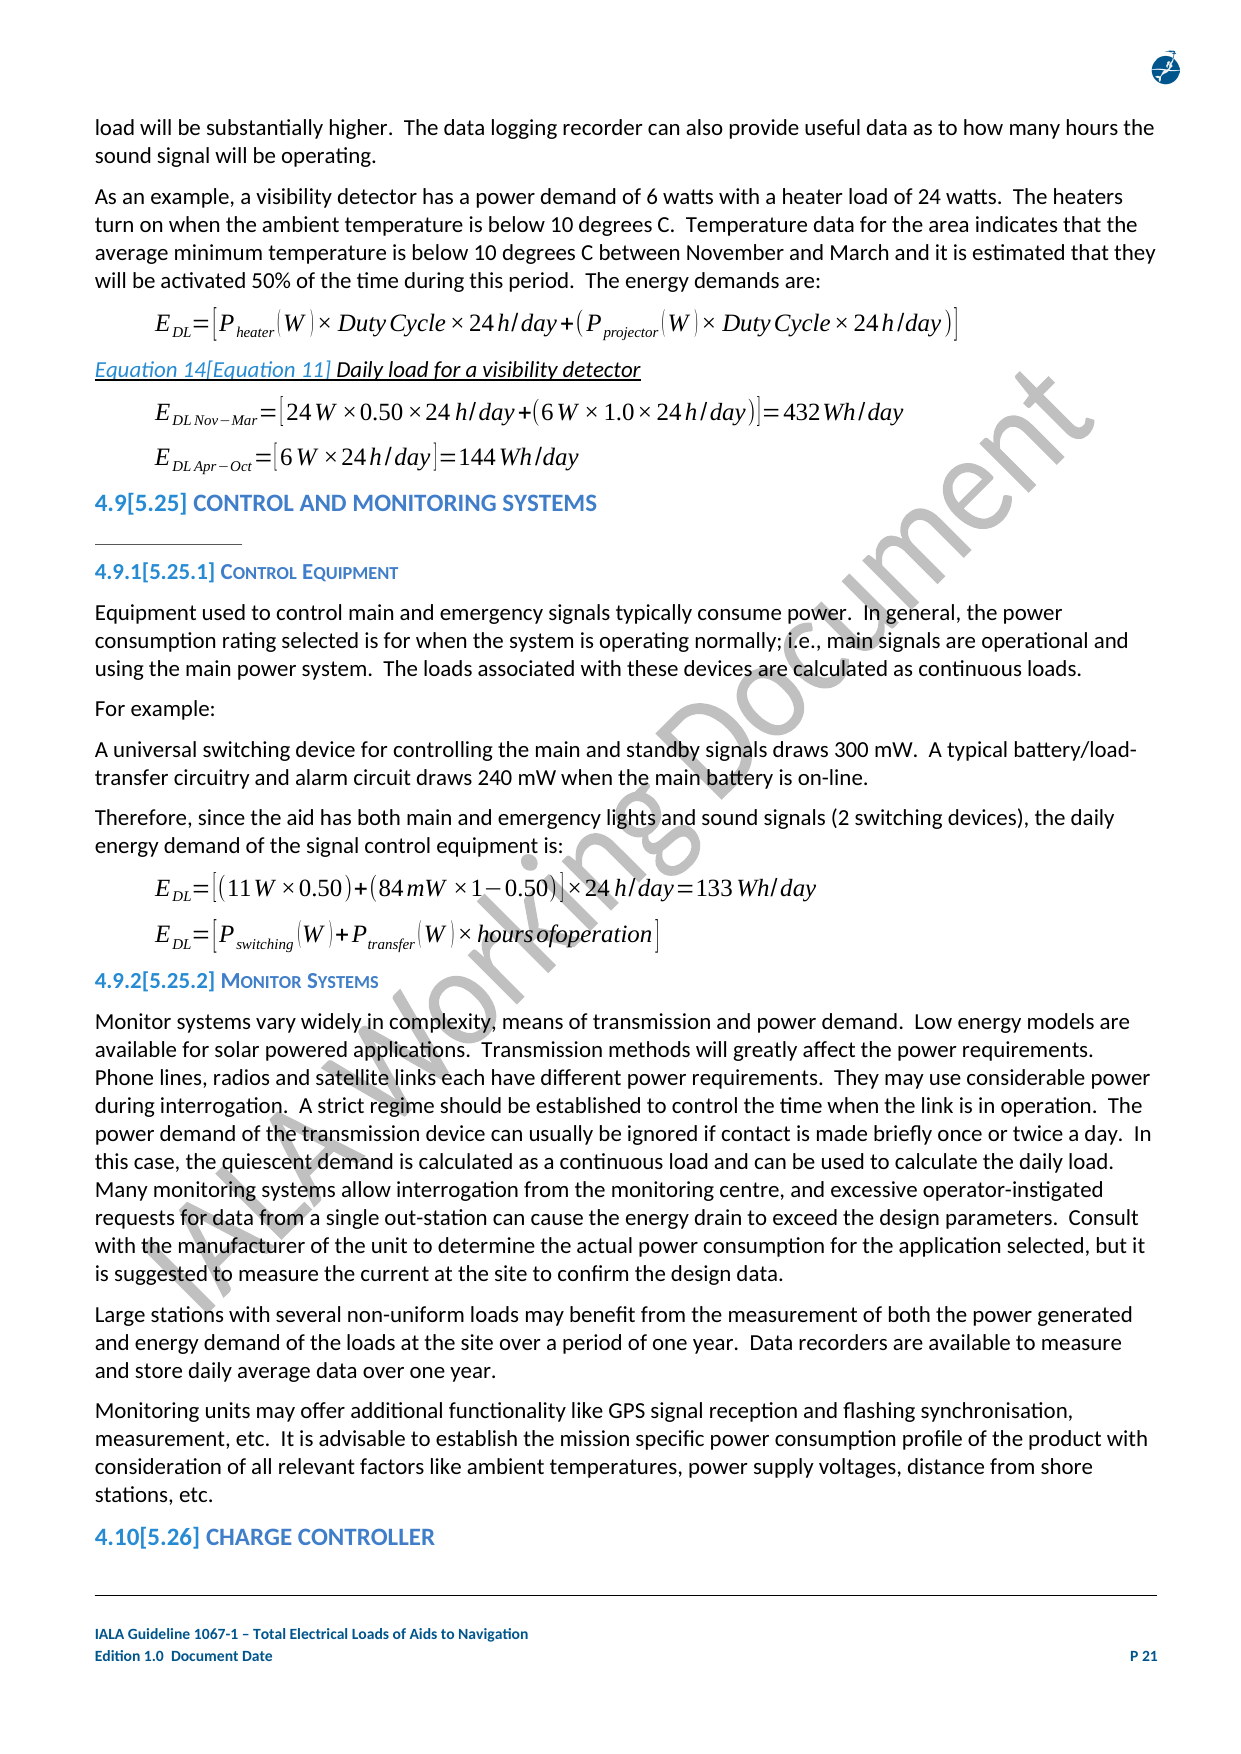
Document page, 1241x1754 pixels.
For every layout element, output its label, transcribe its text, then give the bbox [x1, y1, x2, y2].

picture [1120, 0, 1239, 119]
text Monitor systems vary widely in complexity, means of transmission and power demand. Low energy models are available for solar powered applications. Transmission methods will greatly affect the power requirements. Phone lines, radios and satellite links each have different power requirements. They may use considerable power during interrogation. A strict regime should be established to control the time when the link is in operation. The power demand of the transmission device can usually be ignored if contact is made briefly once or twice a day. In this case, the quiescent demand is calculated as a continuous load and can be used to calculate the daily load. Many monitoring systems allow interrogation from the monitoring centre, and excessive operator-instigated requests for data from a single out-station can cause the energy drain to exceed the design parameters. Consult with the manufacturer of the unit to determine the actual power consumption for the application selected, but it is suggested to measure the current at the site to confirm the design data. [94, 1007, 1157, 1287]
subtitle Control and Monitoring Systems [94, 487, 1157, 518]
text For example: [94, 694, 1157, 722]
text Equipment used to control main and emergency signals typically consume power. In general, the power consumption rating selected is for when the system is operating normally; i.e., main signals are operational and using the main power system. The loads associated with these devices are calculated as continuous loads. [94, 598, 1157, 682]
text Therefore, since the aid has both main and emergency lights and sound signals (2 switching devices), the daily energy demand of the signal control equipment is: [94, 803, 1157, 859]
text Daily load for a visibility detector [94, 355, 1157, 383]
subtitle Control Equipment [94, 557, 1157, 585]
subtitle Monitor Systems [94, 967, 1157, 995]
subtitle Charge Controller [94, 1521, 1157, 1552]
text Large stations with several non-uniform loads may benefit from the measurement of both the power generated and energy demand of the loads at the site over a period of one year. Data recorders are available to measure and store daily average data over one year. [94, 1300, 1157, 1384]
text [94, 113, 1157, 169]
text As an example, a visibility detector has a power demand of 6 watts with a heater load of 24 watts. The heaters turn on when the ambient temperature is below 10 degrees C. Temperature data for the area indicates that the average minimum temperature is below 10 degrees C between November and March and it is estimated that they will be activated 50% of the time during this period. The energy demands are: [94, 182, 1157, 294]
text Monitoring units may offer additional functionality like GPS signal reception and flashing synchronisation, measurement, etc. It is advisable to establish the mission specific power consumption profile of the product with consideration of all relevant factors like ambient temperatures, power supply voltages, distance from shore stations, etc. [94, 1396, 1157, 1508]
text A universal switching device for controlling the main and standby signals draws 300 mW. A typical battery/load-transfer circuitry and alarm circuit draws 240 mW when the main battery is on-line. [94, 735, 1157, 791]
